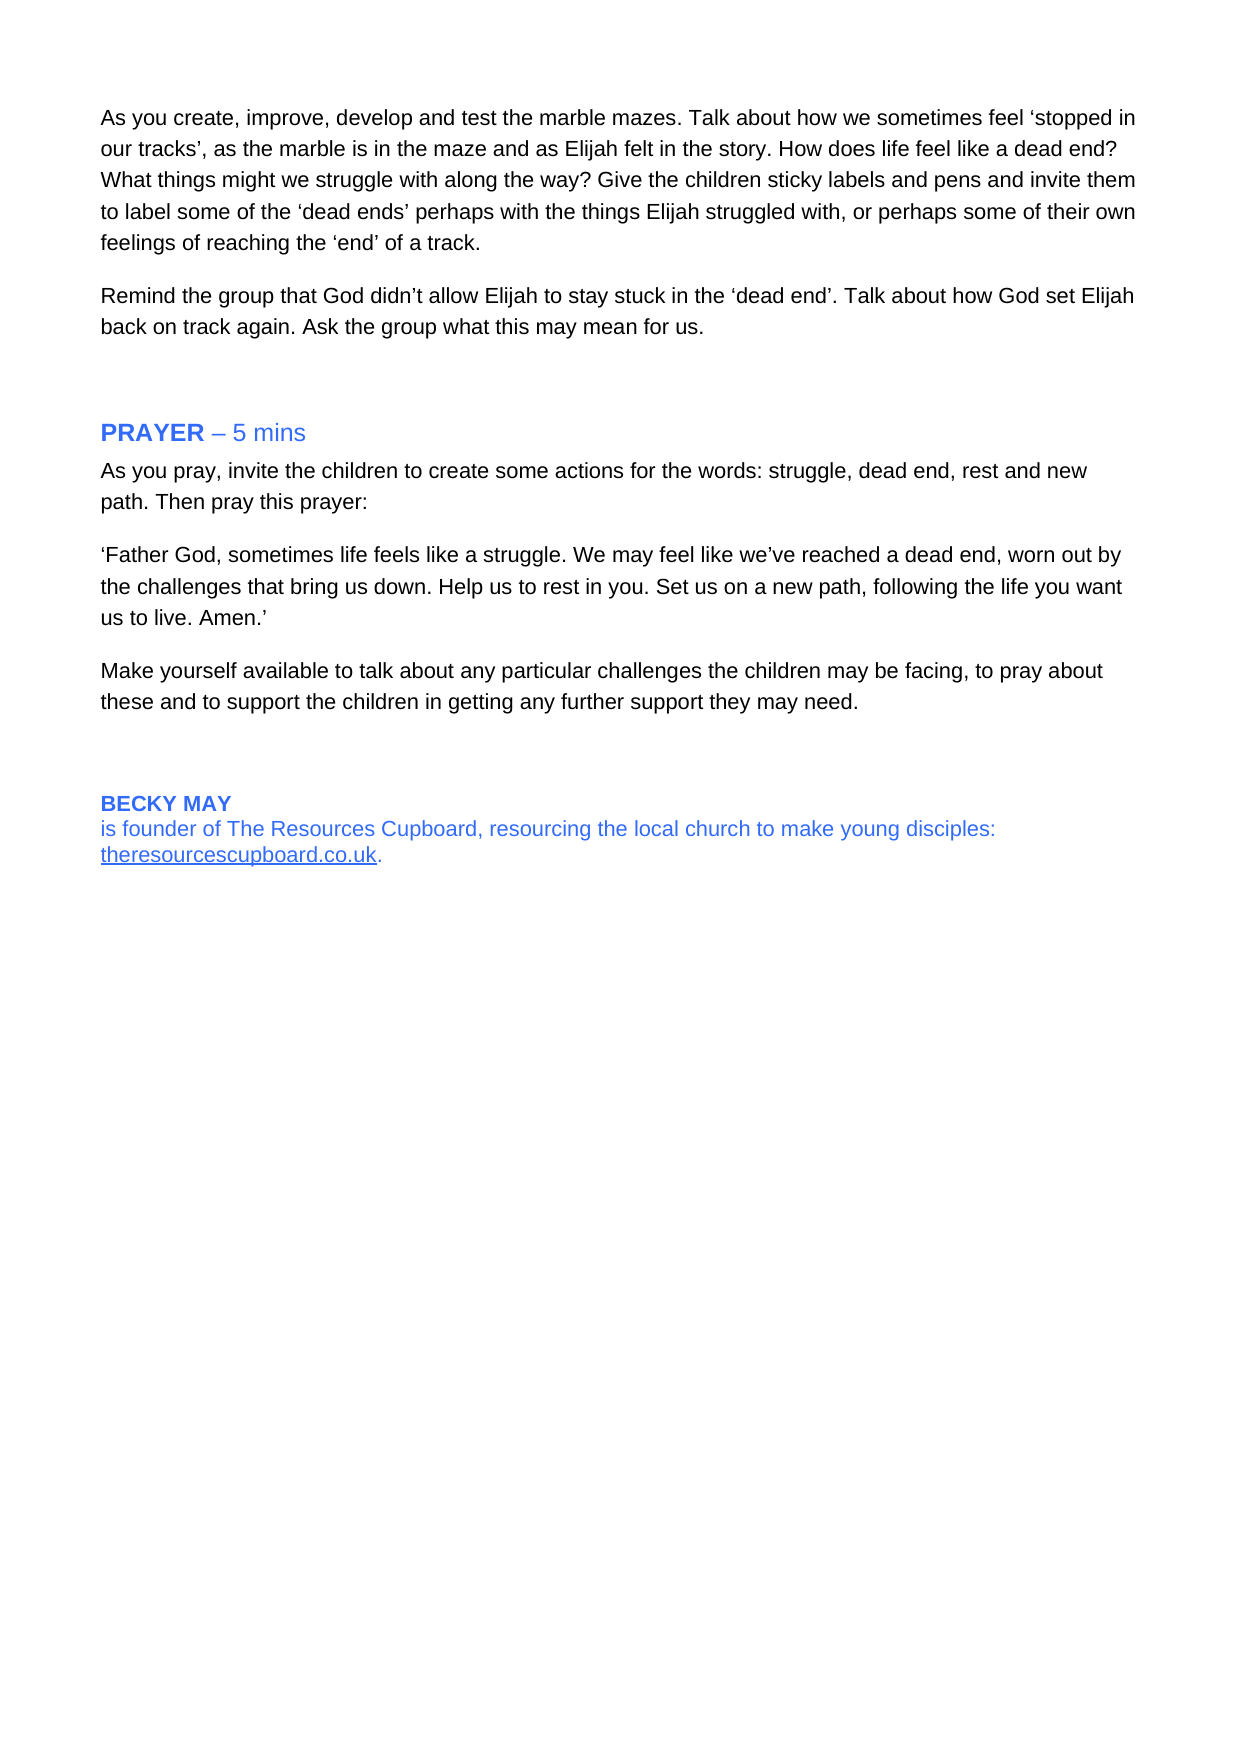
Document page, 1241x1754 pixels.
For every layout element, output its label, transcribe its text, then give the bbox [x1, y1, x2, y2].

text ‘Father God, sometimes life feels like a struggle. We may feel like we’ve reached a dead end, worn out by the challenges that bring us down. Help us to rest in you. Set us on a new path, following the life you want us to live. Amen.’ [100, 538, 1140, 632]
text is founder of The Resources Cupboard, resourcing the local church to make young disciples: theresourcescupboard.co.uk. [100, 816, 1140, 867]
subtitle PRAYER – 5 mins [100, 416, 1140, 447]
text As you pray, invite the children to create some actions for the words: struggle, dead end, rest and new path. Then pray this prayer: [100, 453, 1140, 516]
text Make yourself available to talk about any particular challenges the children may be facing, to pray about these and to support the children in getting any further support they may need. [100, 653, 1140, 716]
text As you create, improve, develop and test the marble mazes. Talk about how we sometimes feel ‘stopped in our tracks’, as the marble is in the maze and as Elijah felt in the story. How does life feel like a dead end? What things might we struggle with along the way? Give the children sticky labels and pens and invite them to label some of the ‘dead ends’ perhaps with the things Elijah struggled with, or perhaps some of their own feelings of reaching the ‘end’ of a track. [100, 100, 1140, 257]
text BECKY MAY [100, 791, 1140, 816]
text Remind the group that God didn’t allow Elijah to stay stuck in the ‘dead end’. Talk about how God set Elijah back on track again. Ask the group what this may mean for us. [100, 278, 1140, 341]
